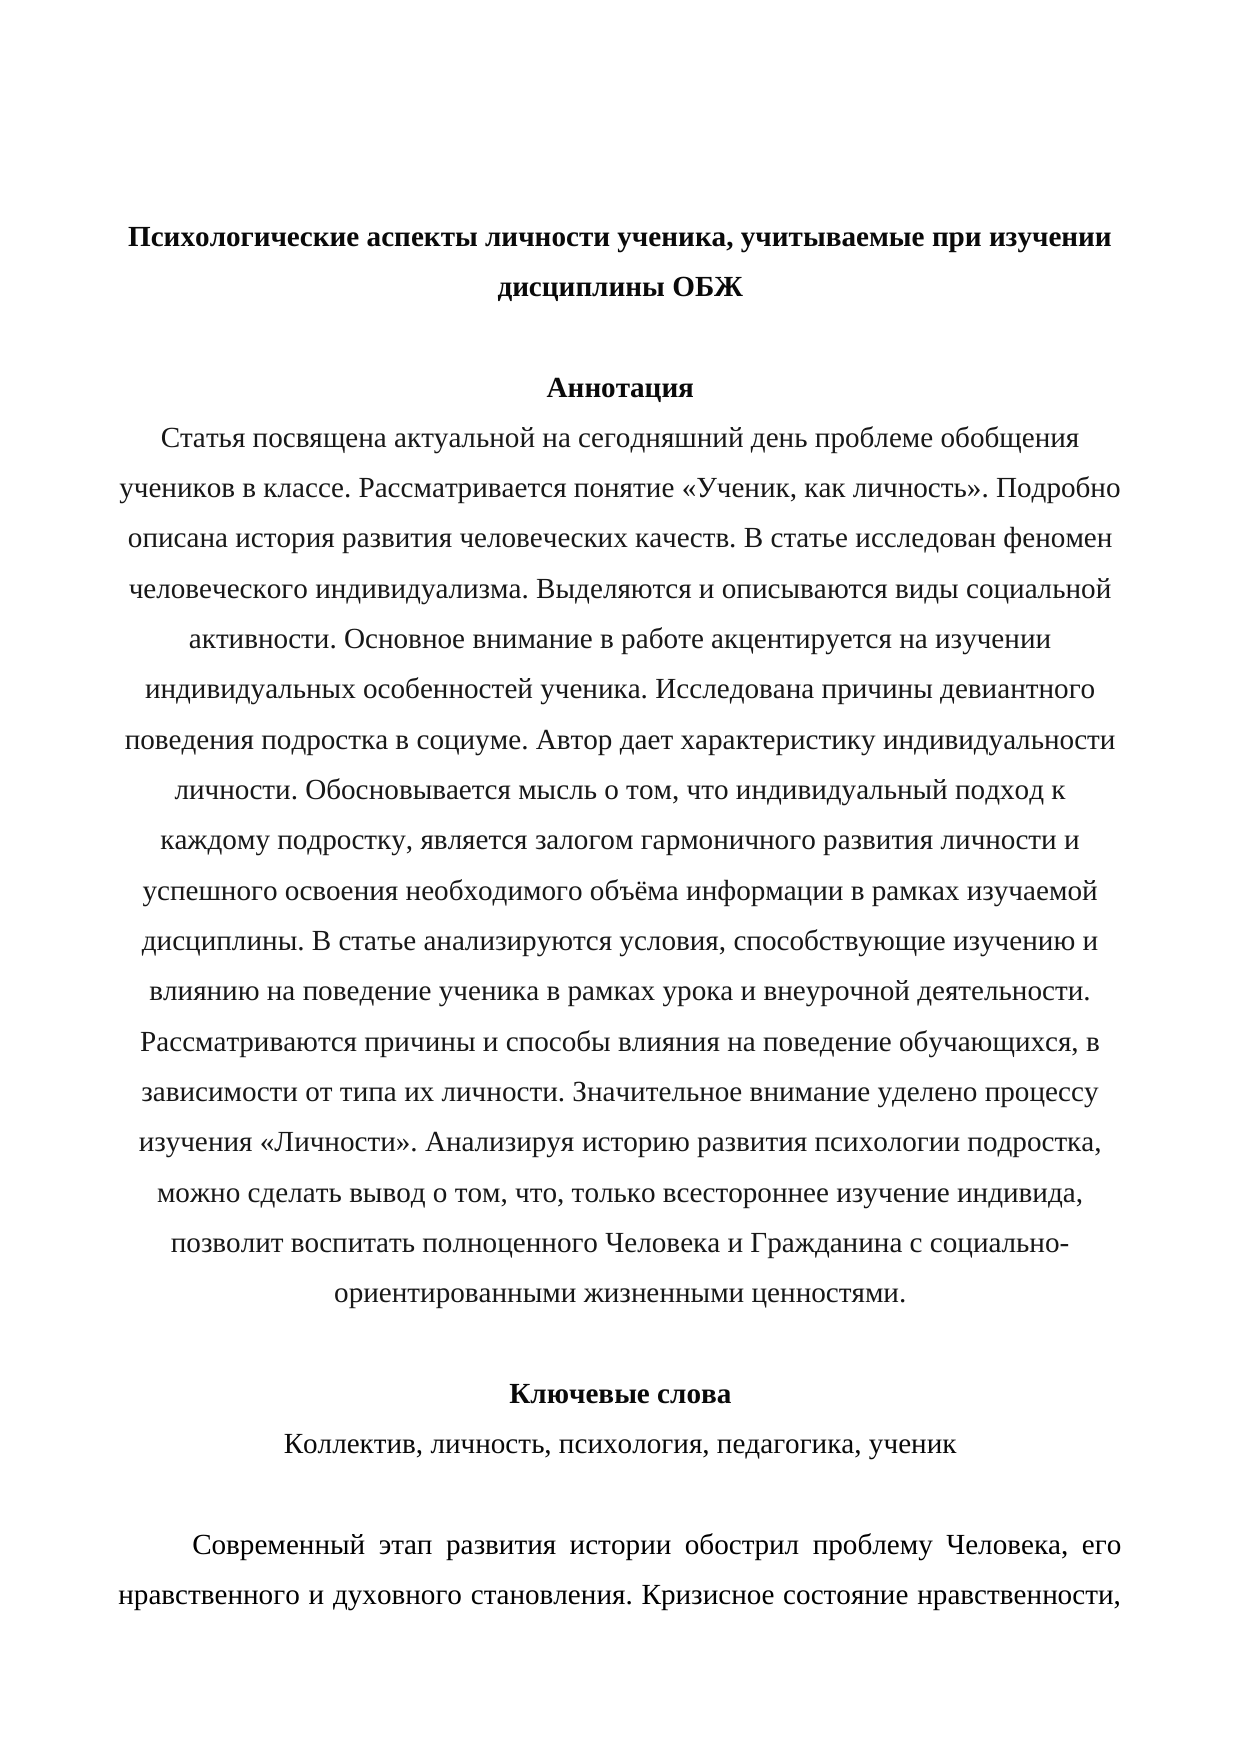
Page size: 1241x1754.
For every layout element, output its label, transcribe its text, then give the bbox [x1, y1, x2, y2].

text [118, 1527, 1122, 1577]
text Аннотация [118, 370, 1122, 403]
text Психологические аспекты личности ученика, учитываемые при изучении дисциплины ОБЖ [118, 219, 1122, 303]
text Статья посвящена актуальной на сегодняшний день проблеме обобщения учеников в классе. Рассматривается понятие «Ученик, как личность». Подробно описана история развития человеческих качеств. В статье исследован феномен человеческого индивидуализма. Выделяются и описываются виды социальной активности. Основное внимание в работе акцентируется на изучении индивидуальных особенностей ученика. Исследована причины девиантного поведения подростка в социуме. Автор дает характеристику индивидуальности личности. Обосновывается мысль о том, что индивидуальный подход к каждому подростку, является залогом гармоничного развития личности и успешного освоения необходимого объёма информации в рамках изучаемой дисциплины. В статье анализируются условия, способствующие изучению и влиянию на поведение ученика в рамках урока и внеурочной деятельности. Рассматриваются причины и способы влияния на поведение обучающихся, в зависимости от типа их личности. Значительное внимание уделено процессу изучения «Личности». Анализируя историю развития психологии подростка, можно сделать вывод о том, что, только всестороннее изучение индивида, позволит воспитать полноценного Человека и Гражданина с социально-ориентированными жизненными ценностями. Ключевые слова Коллектив, личность, психология, педагогика, ученик [118, 420, 1122, 1460]
